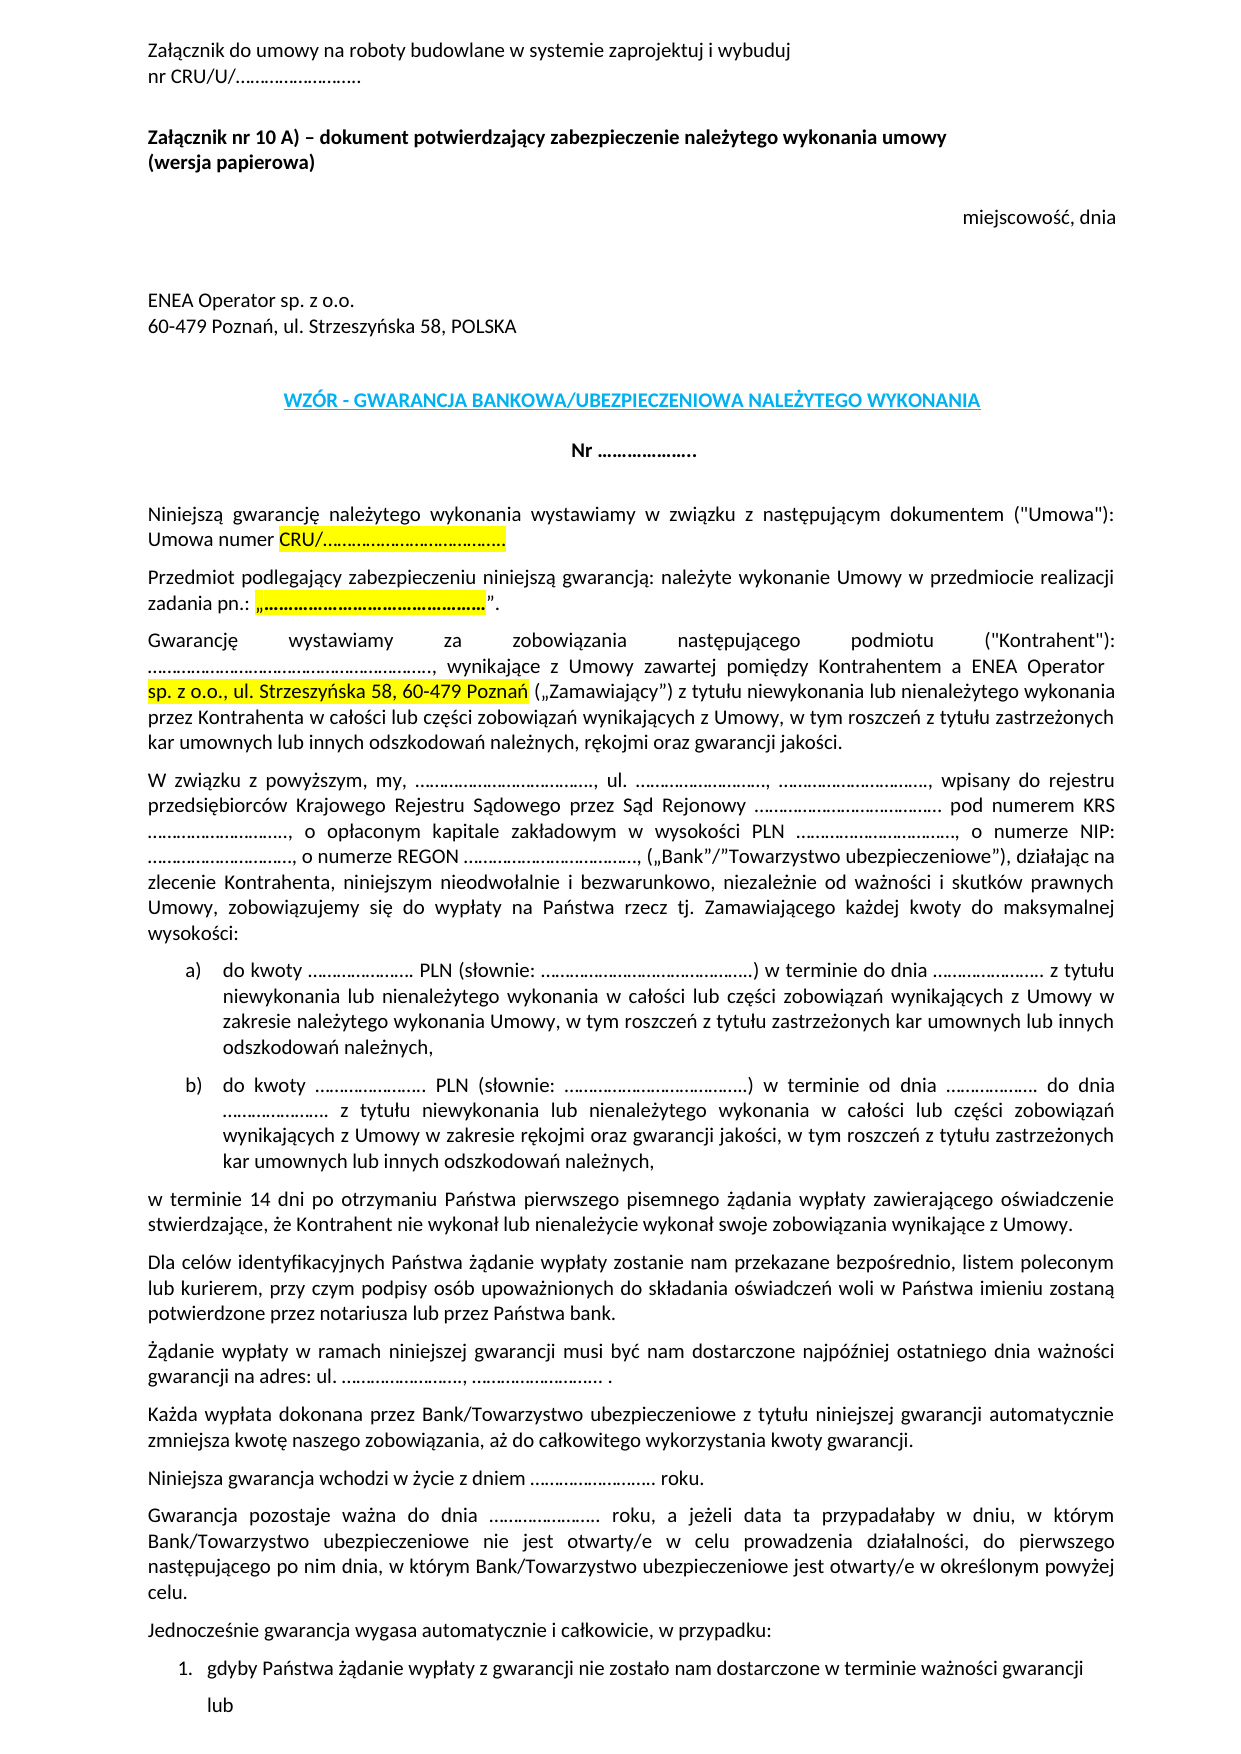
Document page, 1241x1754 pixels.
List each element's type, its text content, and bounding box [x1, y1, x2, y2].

text Przedmiot podlegający zabezpieczeniu niniejszą gwarancją: należyte wykonanie Umowy w przedmiocie realizacji zadania pn.: „………………………………………”. [148, 564, 1116, 615]
text w terminie 14 dni po otrzymaniu Państwa pierwszego pisemnego żądania wypłaty zawierającego oświadczenie stwierdzające, że Kontrahent nie wykonał lub nienależycie wykonał swoje zobowiązania wynikające z Umowy. [148, 1186, 1116, 1237]
text Jednocześnie gwarancja wygasa automatycznie i całkowicie, w przypadku: [148, 1617, 1116, 1642]
subtitle Wzór - Gwarancja bankowa/ubezpieczeniowa należytego wykonania [148, 387, 1116, 413]
list do kwoty ………………….. PLN (słownie: ………………………………..) w terminie od dnia ………………. do dnia …………………. z tytułu niewykonania lub nienależytego wykonania w całości lub części zobowiązań wynikających z Umowy w zakresie rękojmi oraz gwarancji jakości, w tym roszczeń z tytułu zastrzeżonych kar umownych lub innych odszkodowań należnych, [185, 1072, 1116, 1173]
text ENEA Operator sp. z o.o. [148, 287, 1116, 313]
title (wersja papierowa) [148, 149, 1116, 175]
list do kwoty …………………. PLN (słownie: ……………………………………..) w terminie do dnia ………………….. z tytułu niewykonania lub nienależytego wykonania w całości lub części zobowiązań wynikających z Umowy w zakresie należytego wykonania Umowy, w tym roszczeń z tytułu zastrzeżonych kar umownych lub innych odszkodowań należnych, [185, 958, 1116, 1059]
title Załącznik nr 10 A) – dokument potwierdzający zabezpieczenie należytego wykonania umowy [148, 124, 1116, 149]
list gdyby Państwa żądanie wypłaty z gwarancji nie zostało nam dostarczone w terminie ważności gwarancji [177, 1655, 1116, 1680]
text Niniejsza gwarancja wchodzi w życie z dniem …………………….. roku. [148, 1465, 1116, 1490]
text Każda wypłata dokonana przez Bank/Towarzystwo ubezpieczeniowe z tytułu niniejszej gwarancji automatycznie zmniejsza kwotę naszego zobowiązania, aż do całkowitego wykorzystania kwoty gwarancji. [148, 1401, 1116, 1452]
text Gwarancję wystawiamy za zobowiązania następującego podmiotu ("Kontrahent"): ………………………………………………….., wynikające z Umowy zawartej pomiędzy Kontrahentem a ENEA Operator sp. z o.o., ul. Strzeszyńska 58, 60-479 Poznań („Zamawiający”) z tytułu niewykonania lub nienależytego wykonania przez Kontrahenta w całości lub części zobowiązań wynikających z Umowy, w tym roszczeń z tytułu zastrzeżonych kar umownych lub innych odszkodowań należnych, rękojmi oraz gwarancji jakości. [148, 628, 1116, 755]
text W związku z powyższym, my, ………………………………., ul. ………………………, …………………………., wpisany do rejestru przedsiębiorców Krajowego Rejestru Sądowego przez Sąd Rejonowy ………………………………… pod numerem KRS ……………………….., o opłaconym kapitale zakładowym w wysokości PLN ……………………………, o numerze NIP: …………………………, o numerze REGON ………………………………, („Bank”/”Towarzystwo ubezpieczeniowe”), działając na zlecenie Kontrahenta, niniejszym nieodwołalnie i bezwarunkowo, niezależnie od ważności i skutków prawnych Umowy, zobowiązujemy się do wypłaty na Państwa rzecz tj. Zamawiającego każdej kwoty do maksymalnej wysokości: [148, 767, 1116, 945]
text Nr ……………….. [148, 438, 1116, 463]
text miejscowość, dnia [148, 204, 1116, 229]
text Dla celów identyfikacyjnych Państwa żądanie wypłaty zostanie nam przekazane bezpośrednio, listem poleconym lub kurierem, przy czym podpisy osób upoważnionych do składania oświadczeń woli w Państwa imieniu zostaną potwierdzone przez notariusza lub przez Państwa bank. [148, 1249, 1116, 1326]
text 60-479 Poznań, ul. Strzeszyńska 58, POLSKA [148, 313, 1116, 338]
text Gwarancja pozostaje ważna do dnia ………………….. roku, a jeżeli data ta przypadałaby w dniu, w którym Bank/Towarzystwo ubezpieczeniowe nie jest otwarty/e w celu prowadzenia działalności, do pierwszego następującego po nim dnia, w którym Bank/Towarzystwo ubezpieczeniowe jest otwarty/e w określonym powyżej celu. [148, 1503, 1116, 1604]
text Niniejszą gwarancję należytego wykonania wystawiamy w związku z następującym dokumentem ("Umowa"): Umowa numer CRU/……………………………….. [148, 501, 1116, 552]
text Żądanie wypłaty w ramach niniejszej gwarancji musi być nam dostarczone najpóźniej ostatniego dnia ważności gwarancji na adres: ul. ……………………., ……………………... . [148, 1338, 1116, 1389]
text lub [207, 1693, 1116, 1718]
